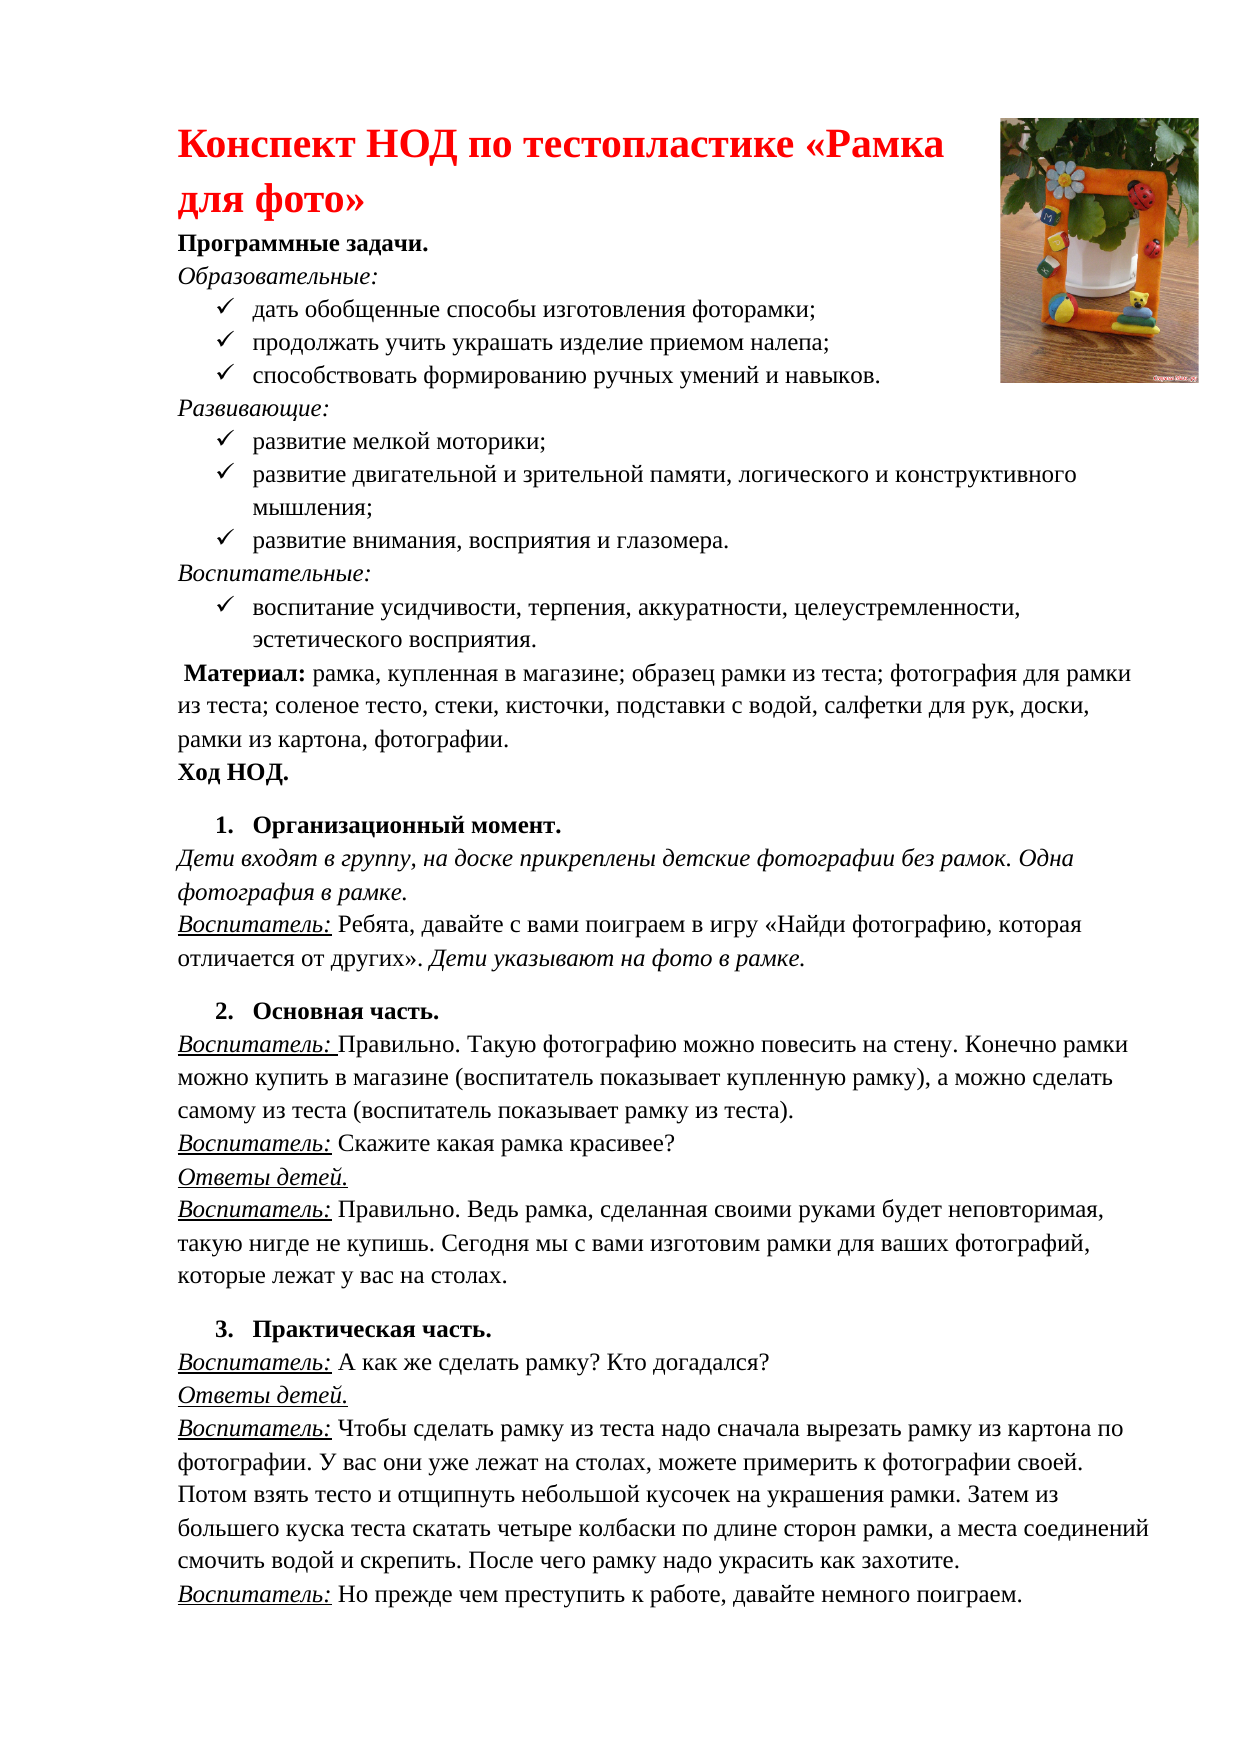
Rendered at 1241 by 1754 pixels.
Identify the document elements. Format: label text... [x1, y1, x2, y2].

list Организационный момент. [215, 811, 1152, 839]
text Воспитатель: Скажите какая рамка красивее? [177, 1128, 1152, 1157]
text Конспект НОД по тестопластике «Рамка для фото» [177, 118, 1000, 221]
text Воспитатель: Но прежде чем преступить к работе, давайте немного поиграем. [177, 1579, 1152, 1607]
text Образовательные: [177, 261, 1000, 290]
text Воспитатель: Ребята, давайте с вами поиграем в игру «Найди фотографию, которая отличается от других». Дети указывают на фото в рамке. [177, 909, 1152, 971]
list развитие мелкой моторики; [215, 426, 1152, 455]
text Воспитатель: А как же сделать рамку? Кто догадался? [177, 1347, 1152, 1376]
text Программные задачи. [177, 228, 1000, 257]
text Ход НОД. [177, 757, 1152, 785]
text Ответы детей. [177, 1381, 1152, 1409]
text Воспитатель: Правильно. Такую фотографию можно повесить на стену. Конечно рамки можно купить в магазине (воспитатель показывает купленную рамку), а можно сделать самому из теста (воспитатель показывает рамку из теста). [177, 1029, 1152, 1124]
list Практическая часть. [215, 1314, 1152, 1343]
text Ответы детей. [177, 1162, 1152, 1190]
list развитие внимания, восприятия и глазомера. [215, 526, 1152, 554]
text Воспитательные: [177, 558, 1152, 587]
list продолжать учить украшать изделие приемом налепа; [215, 327, 1000, 356]
picture [1000, 118, 1199, 383]
text Развивающие: [177, 393, 1152, 422]
list дать обобщенные способы изготовления фоторамки; [215, 294, 1000, 323]
text Воспитатель: Чтобы сделать рамку из теста надо сначала вырезать рамку из картона по фотографии. У вас они уже лежат на столах, можете примерить к фотографии своей. Потом взять тесто и отщипнуть небольшой кусочек на украшения рамки. Затем из большего куска теста скатать четыре колбаски по длине сторон рамки, а места соединений смочить водой и скрепить. После чего рамку надо украсить как захотите. [177, 1413, 1152, 1574]
text Материал: рамка, купленная в магазине; образец рамки из теста; фотография для рамки из теста; соленое тесто, стеки, кисточки, подставки с водой, салфетки для рук, доски, рамки из картона, фотографии. [177, 658, 1152, 752]
text Воспитатель: Правильно. Ведь рамка, сделанная своими руками будет неповторимая, такую нигде не купишь. Сегодня мы с вами изготовим рамки для ваших фотографий, которые лежат у вас на столах. [177, 1194, 1152, 1289]
text Дети входят в группу, на доске прикреплены детские фотографии без рамок. Одна фотография в рамке. [177, 843, 1152, 905]
list Основная часть. [215, 996, 1152, 1025]
list воспитание усидчивости, терпения, аккуратности, целеустремленности, эстетического восприятия. [215, 592, 1152, 653]
list способствовать формированию ручных умений и навыков. [215, 360, 1152, 389]
list развитие двигательной и зрительной памяти, логического и конструктивного мышления; [215, 459, 1152, 521]
